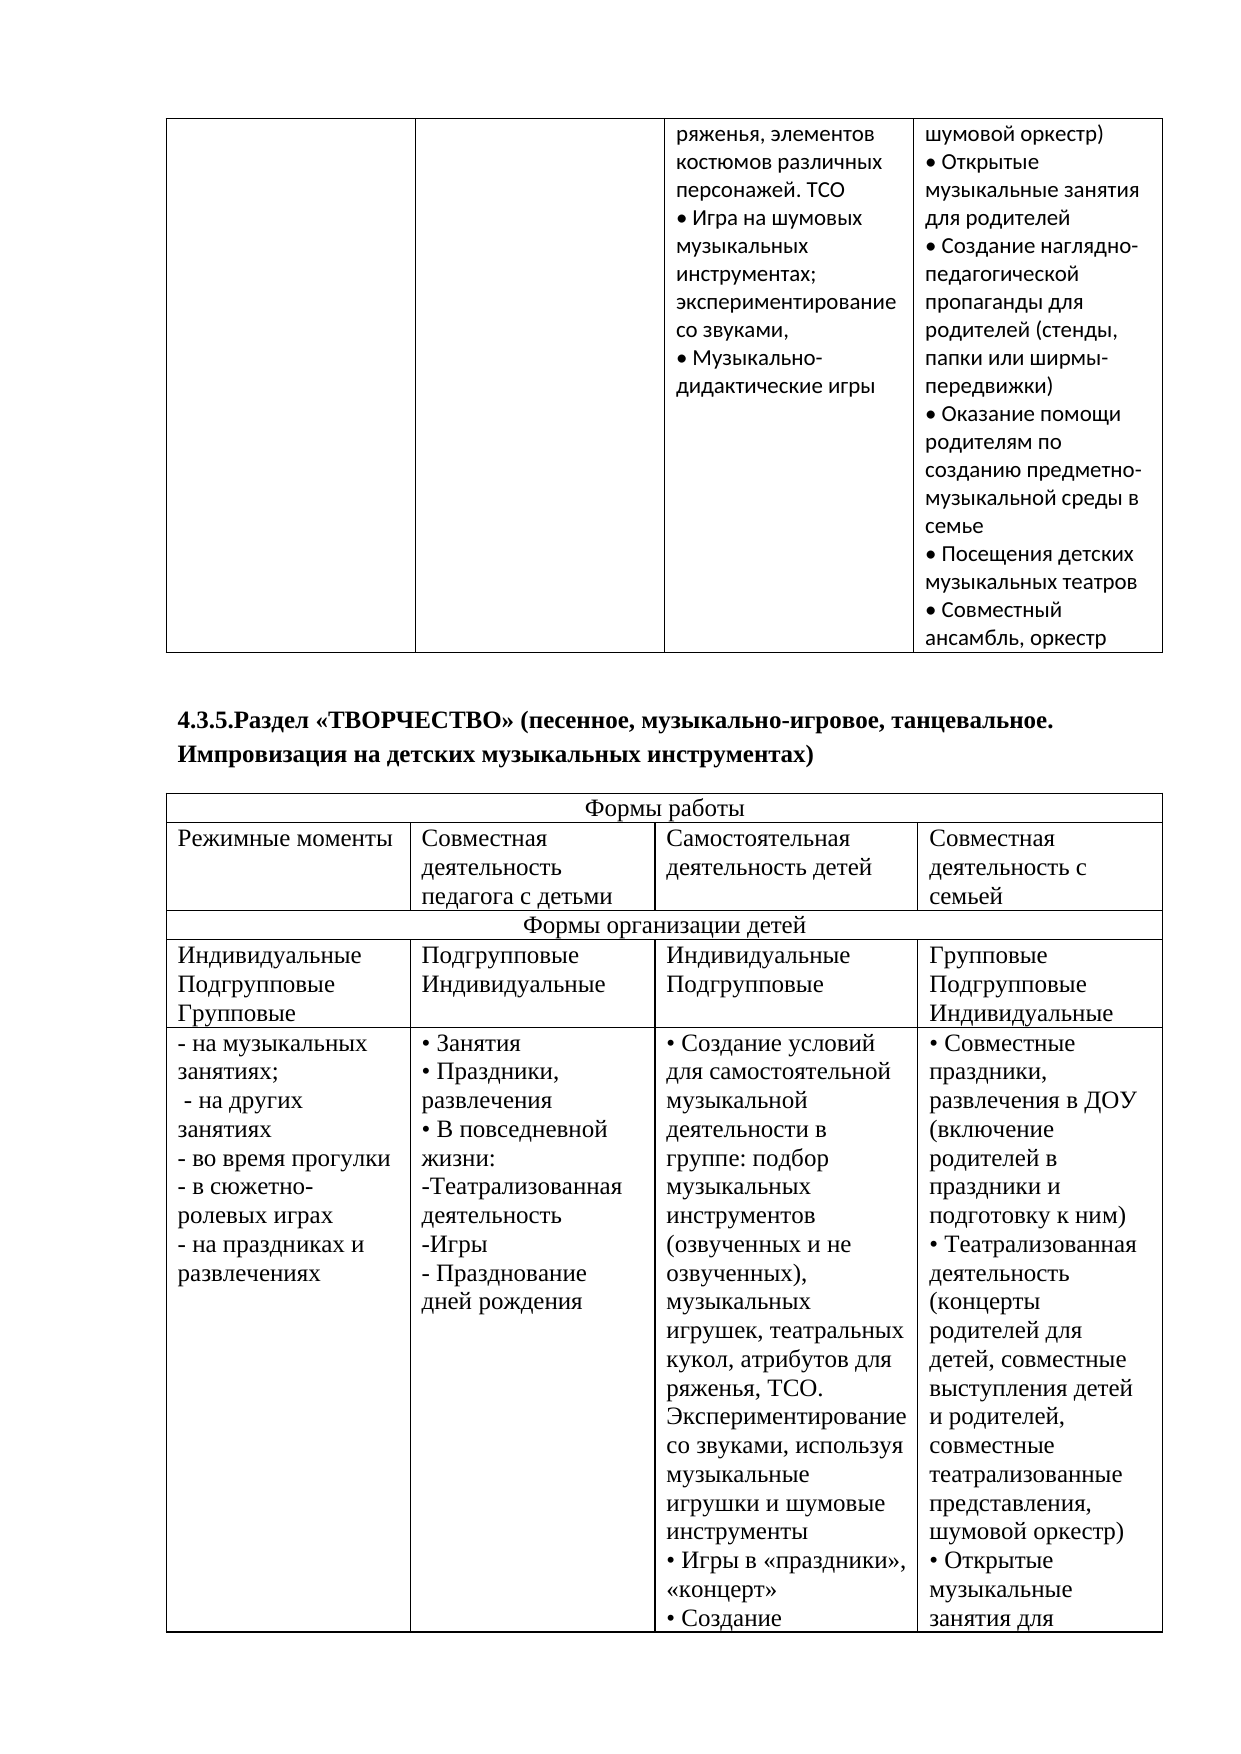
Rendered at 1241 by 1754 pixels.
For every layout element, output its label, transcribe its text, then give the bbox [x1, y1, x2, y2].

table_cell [167, 1028, 410, 1631]
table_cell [914, 119, 1162, 652]
table_cell Режимные моменты [167, 823, 410, 909]
table_cell Совместная деятельность с семьей [918, 823, 1162, 909]
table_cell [167, 119, 415, 652]
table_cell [411, 1028, 654, 1631]
table_cell Самостоятельная деятельность детей [656, 823, 917, 909]
table_cell Подгрупповые Индивидуальные [411, 940, 654, 1027]
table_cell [918, 1028, 1162, 1631]
table_cell Формы организации детей [167, 911, 1162, 939]
table_cell Индивидуальные Подгрупповые [656, 940, 917, 1027]
table_cell Индивидуальные Подгрупповые Групповые [167, 940, 410, 1027]
text 4.3.5.Раздел «ТВОРЧЕСТВО» (песенное, музыкально-игровое, танцевальное. Импровизация на детских музыкальных инструментах) [177, 706, 1152, 767]
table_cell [665, 119, 913, 652]
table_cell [416, 119, 664, 652]
table_cell Совместная деятельность педагога с детьми [411, 823, 654, 909]
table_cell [656, 1028, 917, 1631]
table_header Формы работы [167, 794, 1162, 822]
table_cell Групповые Подгрупповые Индивидуальные [918, 940, 1162, 1027]
